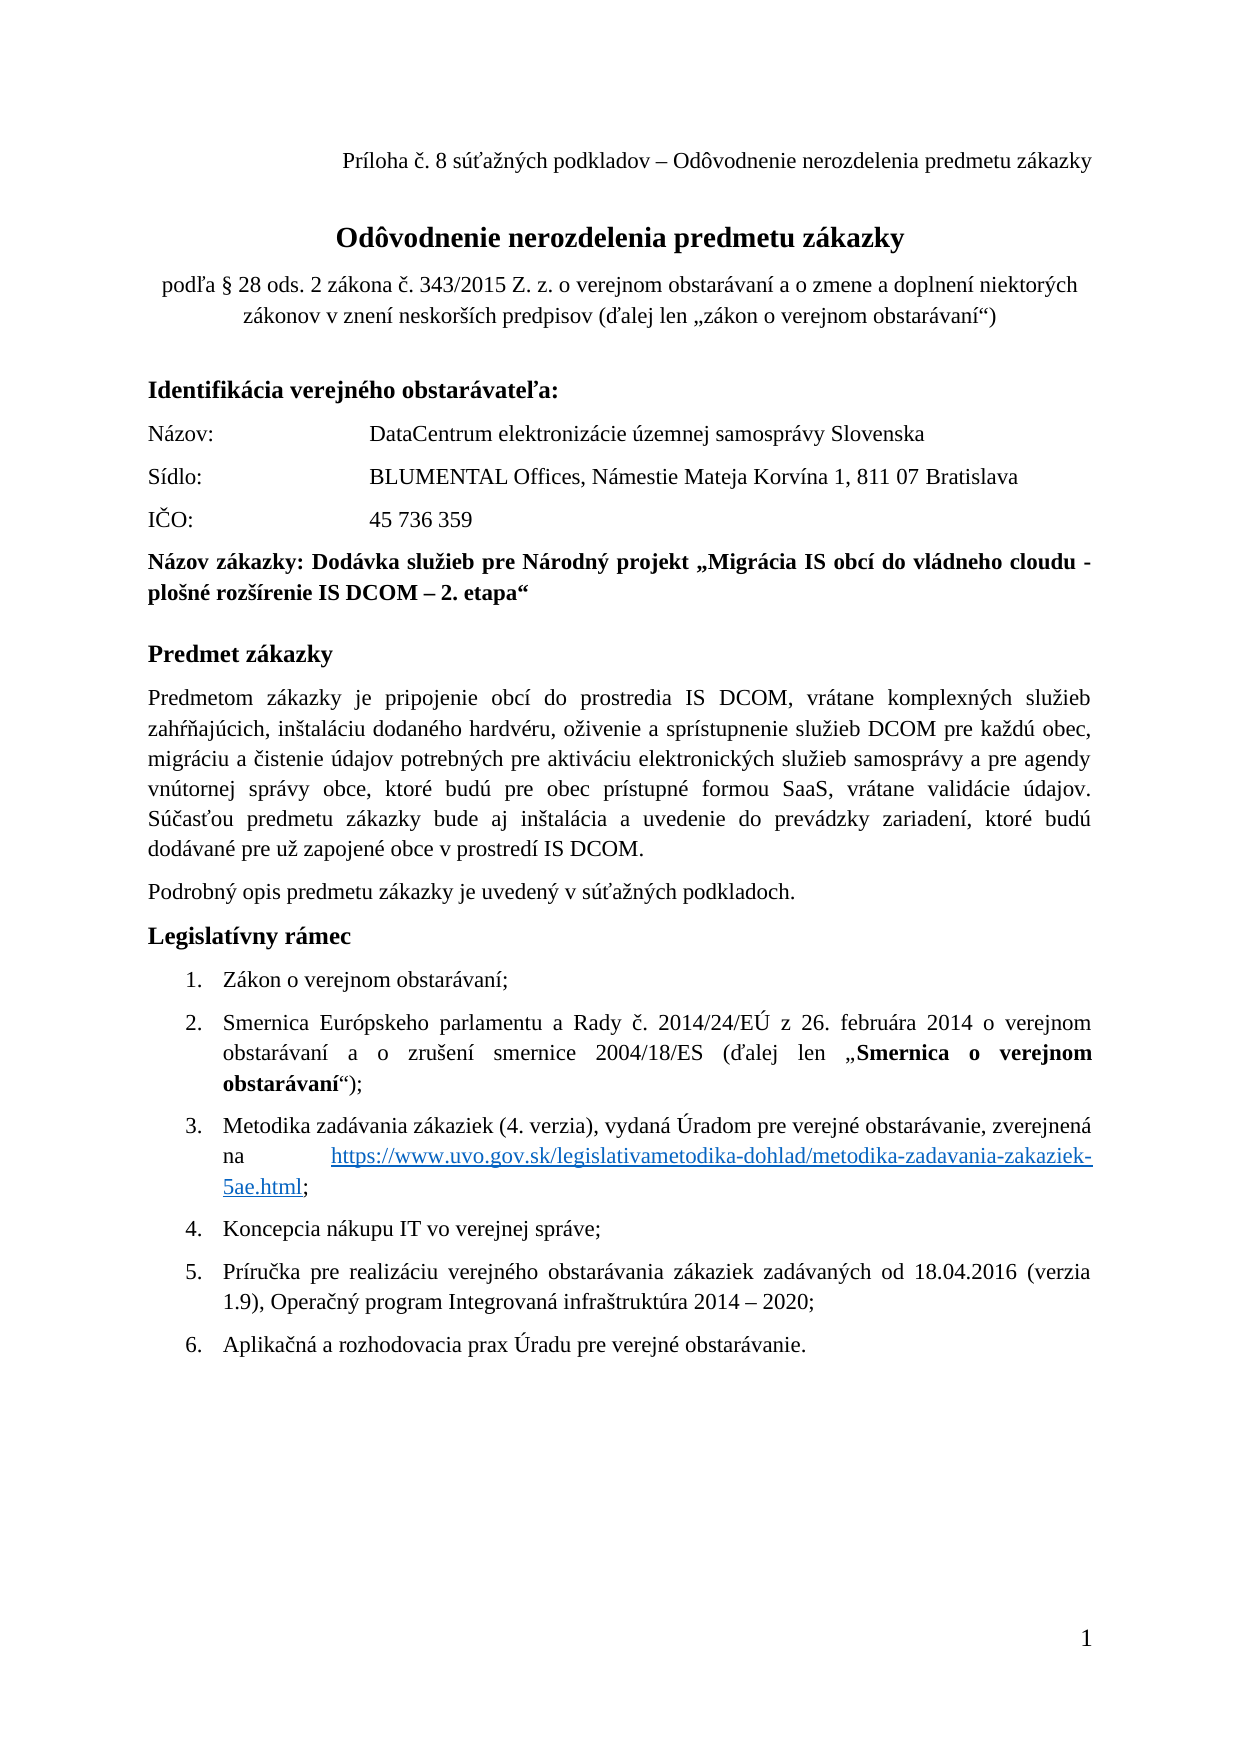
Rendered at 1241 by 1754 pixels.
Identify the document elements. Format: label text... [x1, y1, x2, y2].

text Názov zákazky: Dodávka služieb pre Národný projekt „Migrácia IS obcí do vládneho cloudu - plošné rozšírenie IS DCOM – 2. etapa“ [148, 548, 1093, 605]
text Príloha č. 8 súťažných podkladov – Odôvodnenie nerozdelenia predmetu zákazky [148, 148, 1093, 174]
list Príručka pre realizáciu verejného obstarávania zákaziek zadávaných od 18.04.2016 (verzia 1.9), Operačný program Integrovaná infraštruktúra 2014 – 2020; [185, 1258, 1093, 1315]
list Identifikácia verejného obstarávateľa: [148, 375, 1093, 403]
list Zákon o verejnom obstarávaní; [185, 966, 1093, 993]
list Podrobný opis predmetu zákazky je uvedený v súťažných podkladoch. [148, 878, 1093, 904]
text Názov: DataCentrum elektronizácie územnej samosprávy Slovenska [148, 420, 1093, 447]
list Koncepcia nákupu IT vo verejnej správe; [185, 1215, 1093, 1242]
text Odôvodnenie nerozdelenia predmetu zákazky [148, 221, 1093, 254]
list Metodika zadávania zákaziek (4. verzia), vydaná Úradom pre verejné obstarávanie, zverejnená na https://www.uvo.gov.sk/legislativametodika-dohlad/metodika-zadavania-zakaziek-5ae.html; [185, 1112, 1093, 1199]
list Predmetom zákazky je pripojenie obcí do prostredia IS DCOM, vrátane komplexných služieb zahŕňajúcich, inštaláciu dodaného hardvéru, oživenie a sprístupnenie služieb DCOM pre každú obec, migráciu a čistenie údajov potrebných pre aktiváciu elektronických služieb samosprávy a pre agendy vnútornej správy obce, ktoré budú pre obec prístupné formou SaaS, vrátane validácie údajov. Súčasťou predmetu zákazky bude aj inštalácia a uvedenie do prevádzky zariadení, ktoré budú dodávané pre už zapojené obce v prostredí IS DCOM. [148, 684, 1093, 862]
list Predmet zákazky [148, 639, 1093, 668]
title Sídlo: BLUMENTAL Offices, Námestie Mateja Korvína 1, 811 07 Bratislava [148, 463, 1093, 489]
list Aplikačná a rozhodovacia prax Úradu pre verejné obstarávanie. [185, 1331, 1093, 1357]
list Legislatívny rámec [148, 921, 1093, 950]
text IČO: 45 736 359 [148, 506, 1093, 532]
list Smernica Európskeho parlamentu a Rady č. 2014/24/EÚ z 26. februára 2014 o verejnom obstarávaní a o zrušení smernice 2004/18/ES (ďalej len „Smernica o verejnom obstarávaní“); [185, 1009, 1093, 1096]
text podľa § 28 ods. 2 zákona č. 343/2015 Z. z. o verejnom obstarávaní a o zmene a doplnení niektorých zákonov v znení neskorších predpisov (ďalej len „zákon o verejnom obstarávaní“) [148, 272, 1093, 328]
